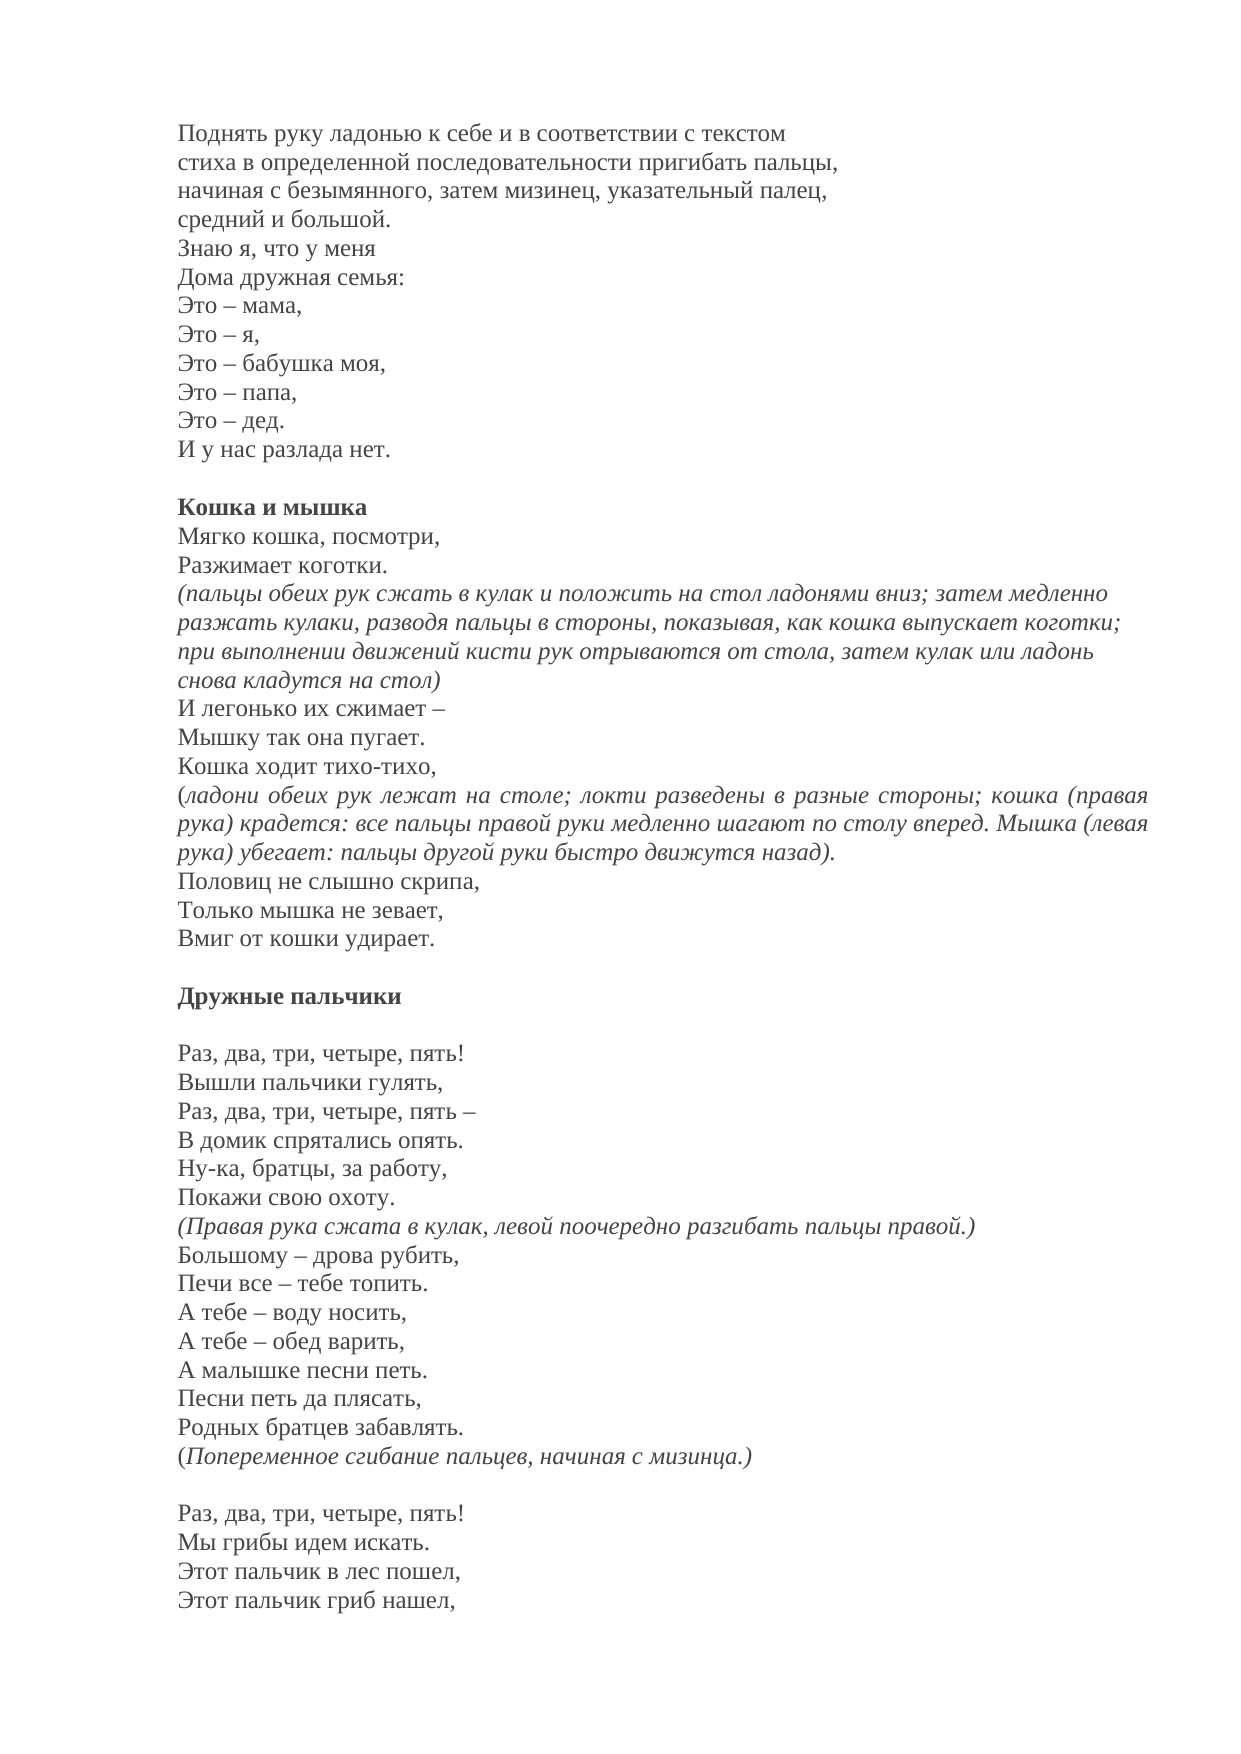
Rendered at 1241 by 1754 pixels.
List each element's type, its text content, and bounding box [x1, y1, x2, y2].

text Дружные пальчики [177, 981, 1152, 1010]
text стиха в определенной последовательности пригибать пальцы, [177, 147, 1152, 176]
text Песни петь да плясать, [177, 1383, 1152, 1412]
text начиная с безымянного, затем мизинец, указательный палец, [177, 176, 1152, 204]
text Мышку так она пугает. [177, 722, 1152, 751]
text И у нас разлада нет. [177, 434, 1152, 463]
text Большому – дрова рубить, [177, 1240, 1152, 1268]
text Кошка ходит тихо-тихо, [177, 751, 1152, 780]
text Мягко кошка, посмотри, [177, 521, 1152, 550]
text А малышке песни петь. [177, 1355, 1152, 1383]
text Этот пальчик в лес пошел, [177, 1556, 1152, 1585]
text Знаю я, что у меня [177, 233, 1152, 262]
text Это – бабушка моя, [177, 348, 1152, 377]
text Только мышка не зевает, [177, 895, 1152, 923]
text Это – мама, [177, 291, 1152, 319]
text Поднять руку ладонью к себе и в соответствии с текстом [177, 118, 1152, 147]
text Это – я, [177, 319, 1152, 348]
text А тебе – воду носить, [177, 1297, 1152, 1326]
text (Правая рука сжата в кулак, левой поочередно разгибать пальцы правой.) [177, 1211, 1152, 1240]
text Ну-ка, братцы, за работу, [177, 1153, 1152, 1182]
text Печи все – тебе топить. [177, 1268, 1152, 1297]
text Это – дед. [177, 406, 1152, 434]
text Этот пальчик гриб нашел, [177, 1585, 1152, 1613]
text Дома дружная семья: [177, 262, 1152, 291]
text (пальцы обеих рук сжать в кулак и положить на стол ладонями вниз; затем медленно разжать кулаки, разводя пальцы в стороны, показывая, как кошка выпускает коготки; [177, 578, 1152, 636]
text В домик спрятались опять. [177, 1125, 1152, 1153]
text средний и большой. [177, 204, 1152, 233]
text Мы грибы идем искать. [177, 1527, 1152, 1556]
text Раз, два, три, четыре, пять! [177, 1498, 1152, 1527]
text при выполнении движений кисти рук отрываются от стола, затем кулак или ладонь снова кладутся на стол) [177, 636, 1152, 693]
text Вмиг от кошки удирает. [177, 923, 1152, 952]
text Это – папа, [177, 377, 1152, 406]
text Половиц не слышно скрипа, [177, 866, 1152, 895]
text А тебе – обед варить, [177, 1326, 1152, 1355]
text Разжимает коготки. [177, 550, 1152, 578]
text Покажи свою охоту. [177, 1182, 1152, 1211]
text Раз, два, три, четыре, пять! [177, 1038, 1152, 1067]
text Кошка и мышка [177, 492, 1152, 521]
text Раз, два, три, четыре, пять – [177, 1096, 1152, 1125]
text (Попеременное сгибание пальцев, начиная с мизинца.) [177, 1441, 1152, 1470]
text (ладони обеих рук лежат на столе; локти разведены в разные стороны; кошка (правая рука) крадется: все пальцы правой руки медленно шагают по столу вперед. Мышка (левая рука) убегает: пальцы другой руки быстро движутся назад). [177, 780, 1152, 866]
text Вышли пальчики гулять, [177, 1067, 1152, 1096]
text Родных братцев забавлять. [177, 1412, 1152, 1441]
text И легонько их сжимает – [177, 693, 1152, 722]
